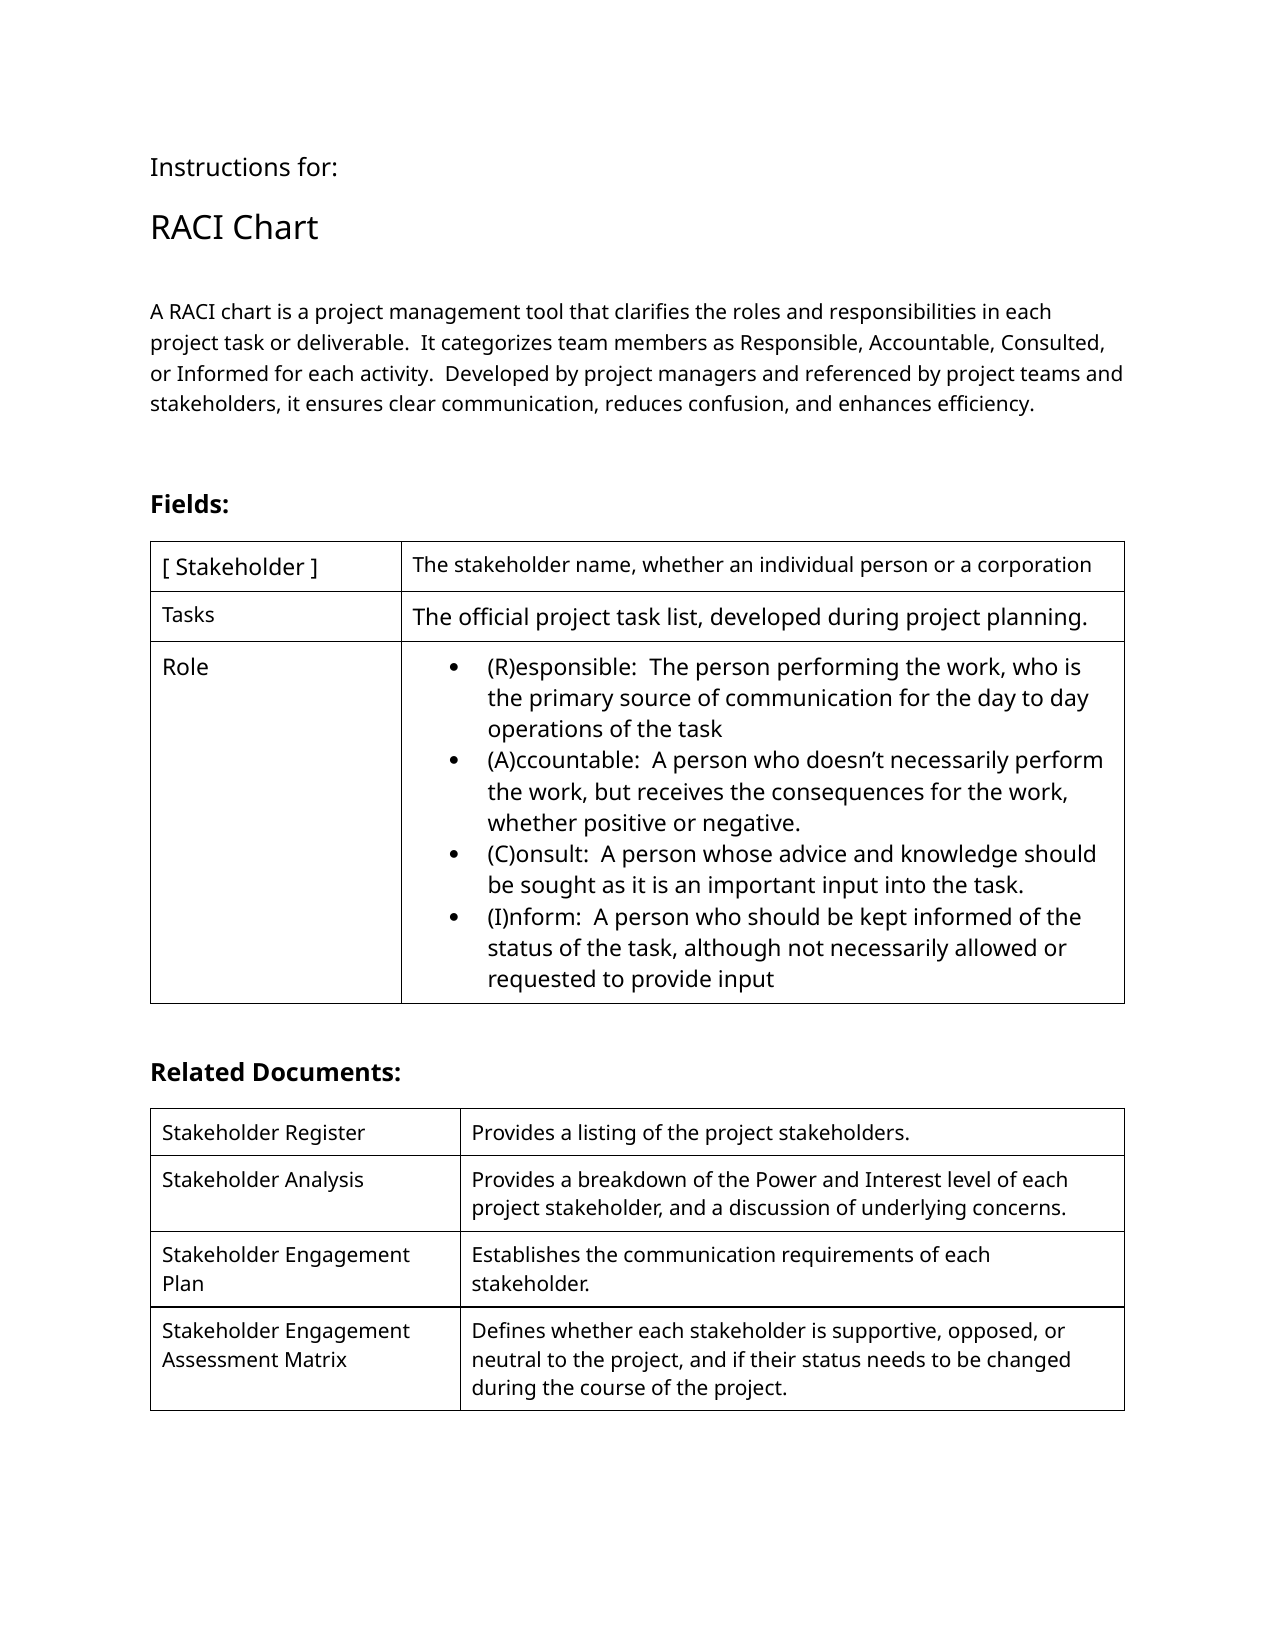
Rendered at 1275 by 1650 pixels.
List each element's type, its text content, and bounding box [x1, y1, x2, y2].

text Related Documents: [150, 1054, 1125, 1088]
table_header Stakeholder Register [151, 1109, 460, 1155]
table_cell The official project task list, developed during project planning. [402, 592, 1124, 641]
table_cell Stakeholder Engagement Plan [151, 1232, 460, 1306]
table_cell Tasks [151, 592, 401, 641]
table_header The stakeholder name, whether an individual person or a corporation [402, 542, 1124, 591]
table_cell Defines whether each stakeholder is supportive, opposed, or neutral to the project, and if their status needs to be changed during the course of the project. [461, 1308, 1124, 1410]
table_cell Stakeholder Analysis [151, 1156, 460, 1231]
text RACI Chart [150, 203, 1125, 249]
table_cell Provides a breakdown of the Power and Interest level of each project stakeholder, and a discussion of underlying concerns. [461, 1156, 1124, 1231]
text Instructions for: [150, 150, 1125, 184]
table_header Provides a listing of the project stakeholders. [461, 1109, 1124, 1155]
table_cell (R)esponsible: The person performing the work, who is the primary source of communication for the day to day operations of the task (A)ccountable: A person who doesn’t necessarily perform the work, but receives the consequences for the work, whether positive or negative. (C)onsult: A person whose advice and knowledge should be sought as it is an important input into the task. (I)nform: A person who should be kept informed of the status of the task, although not necessarily allowed or requested to provide input [402, 642, 1124, 1003]
text A RACI chart is a project management tool that clarifies the roles and responsibilities in each project task or deliverable. It categorizes team members as Responsible, Accountable, Consulted, or Informed for each activity. Developed by project managers and referenced by project teams and stakeholders, it ensures clear communication, reduces confusion, and enhances efficiency. [150, 297, 1125, 418]
text Fields: [150, 487, 1125, 521]
table_cell Establishes the communication requirements of each stakeholder. [461, 1232, 1124, 1306]
table_cell Role [151, 642, 401, 1003]
table_cell Stakeholder Engagement Assessment Matrix [151, 1308, 460, 1410]
table_header [ Stakeholder ] [151, 542, 401, 591]
